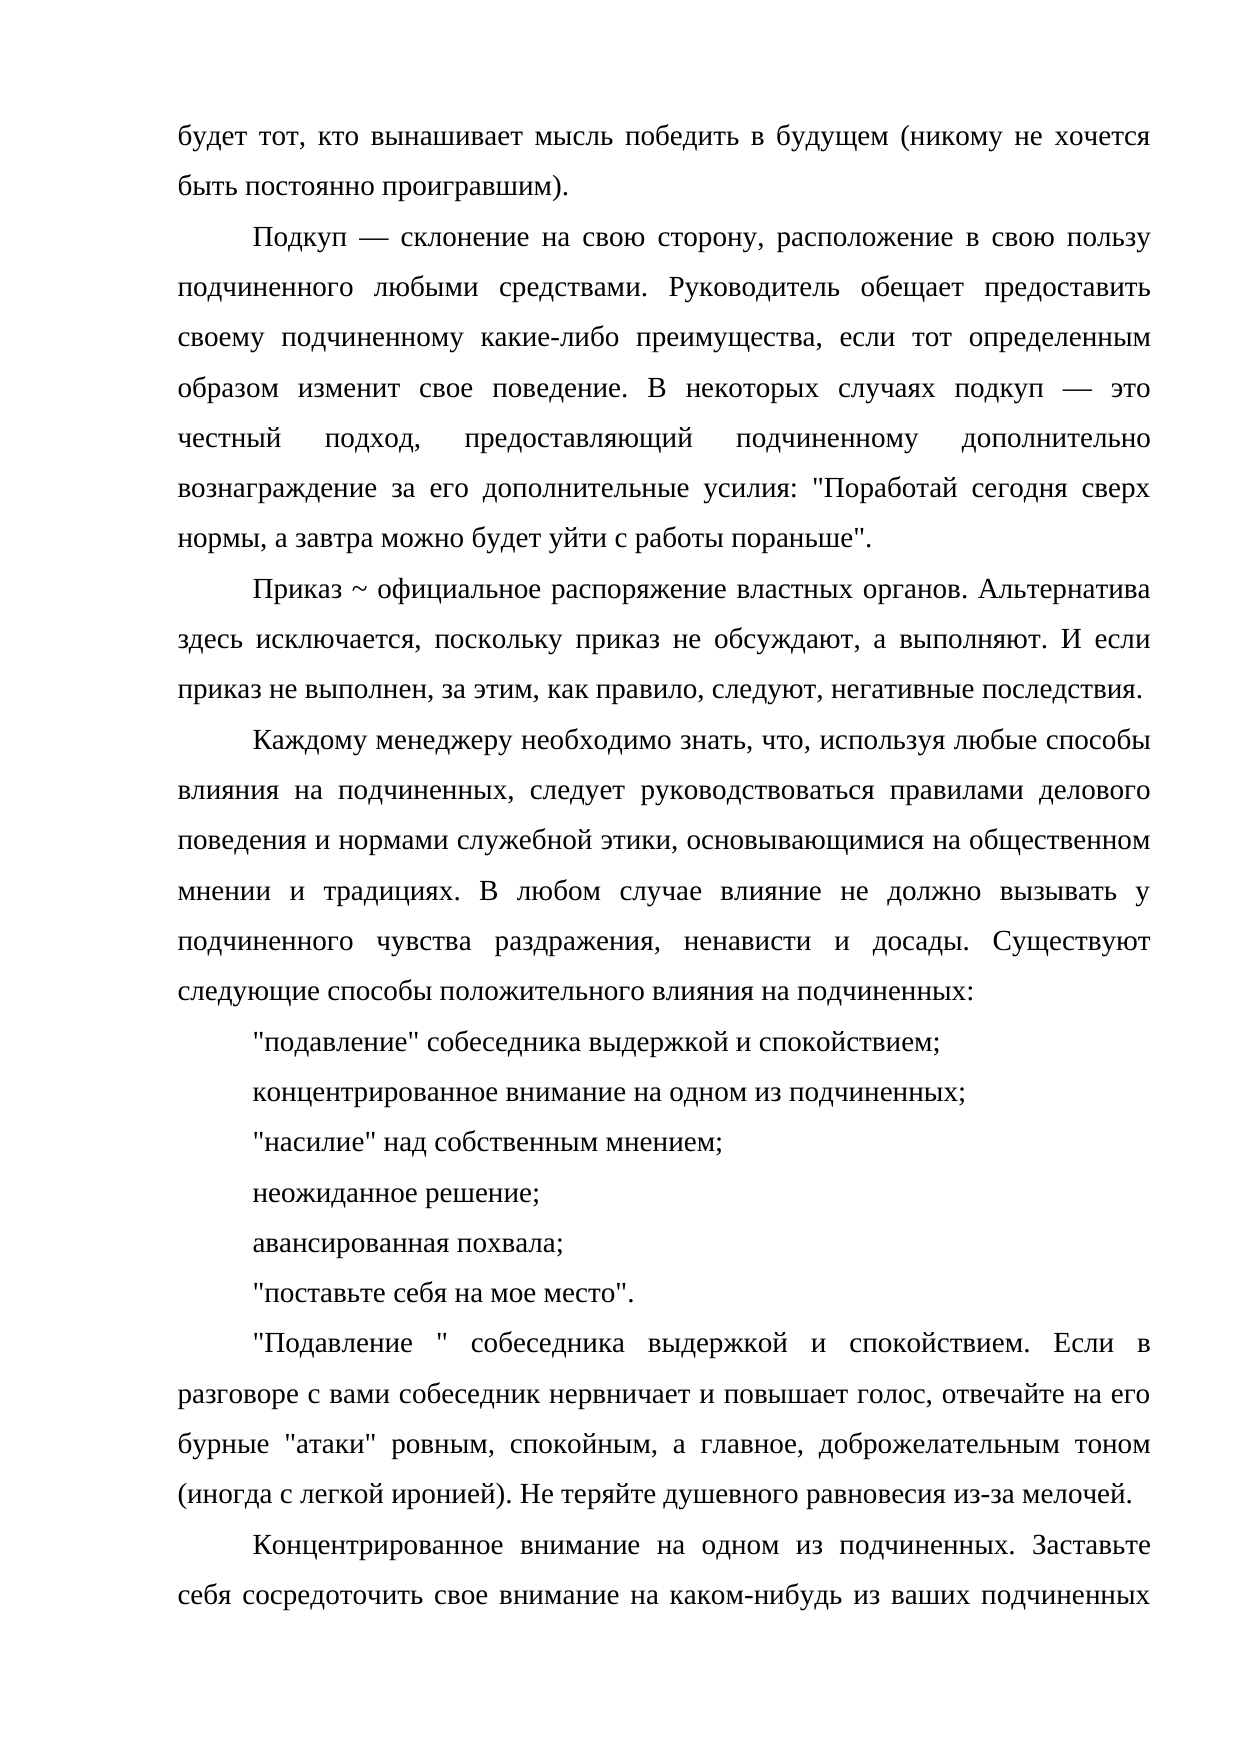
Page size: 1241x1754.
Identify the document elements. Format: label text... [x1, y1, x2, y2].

text Приказ ~ официальное распоряжение властных органов. Альтернатива здесь исключается, поскольку приказ не обсуждают, а выполняют. И если приказ не выполнен, за этим, как правило, следуют, негативные последствия. [177, 571, 1152, 705]
text "Подавление " собеседника выдержкой и спокойствием. Если в разговоре с вами собеседник нервничает и повышает голос, отвечайте на его бурные "атаки" ровным, спокойным, а главное, доброжелательным тоном (иногда с легкой иронией). Не теряйте душевного равновесия из-за мелочей. [177, 1326, 1152, 1510]
text "поставьте себя на мое место". [177, 1275, 1152, 1309]
text Каждому менеджеру необходимо знать, что, используя любые способы влияния на подчиненных, следует руководствоваться правилами делового поведения и нормами служебной этики, основывающимися на общественном мнении и традициях. В любом случае влияние не должно вызывать у подчиненного чувства раздражения, ненависти и досады. Существуют следующие способы положительного влияния на подчиненных: [177, 722, 1152, 1007]
text "подавление" собеседника выдержкой и спокойствием; [177, 1024, 1152, 1057]
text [177, 1527, 1152, 1611]
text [177, 118, 1152, 202]
text авансированная похвала; [177, 1225, 1152, 1258]
text Подкуп — склонение на свою сторону, расположение в свою пользу подчиненного любыми средствами. Руководитель обещает предоставить своему подчиненному какие-либо преимущества, если тот определенным образом изменит свое поведение. В некоторых случаях подкуп — это честный подход, предоставляющий подчиненному дополнительно вознаграждение за его дополнительные усилия: "Поработай сегодня сверх нормы, а завтра можно будет уйти с работы пораньше". [177, 219, 1152, 554]
text неожиданное решение; [177, 1175, 1152, 1208]
text "насилие" над собственным мнением; [177, 1124, 1152, 1158]
text концентрированное внимание на одном из подчиненных; [177, 1074, 1152, 1108]
